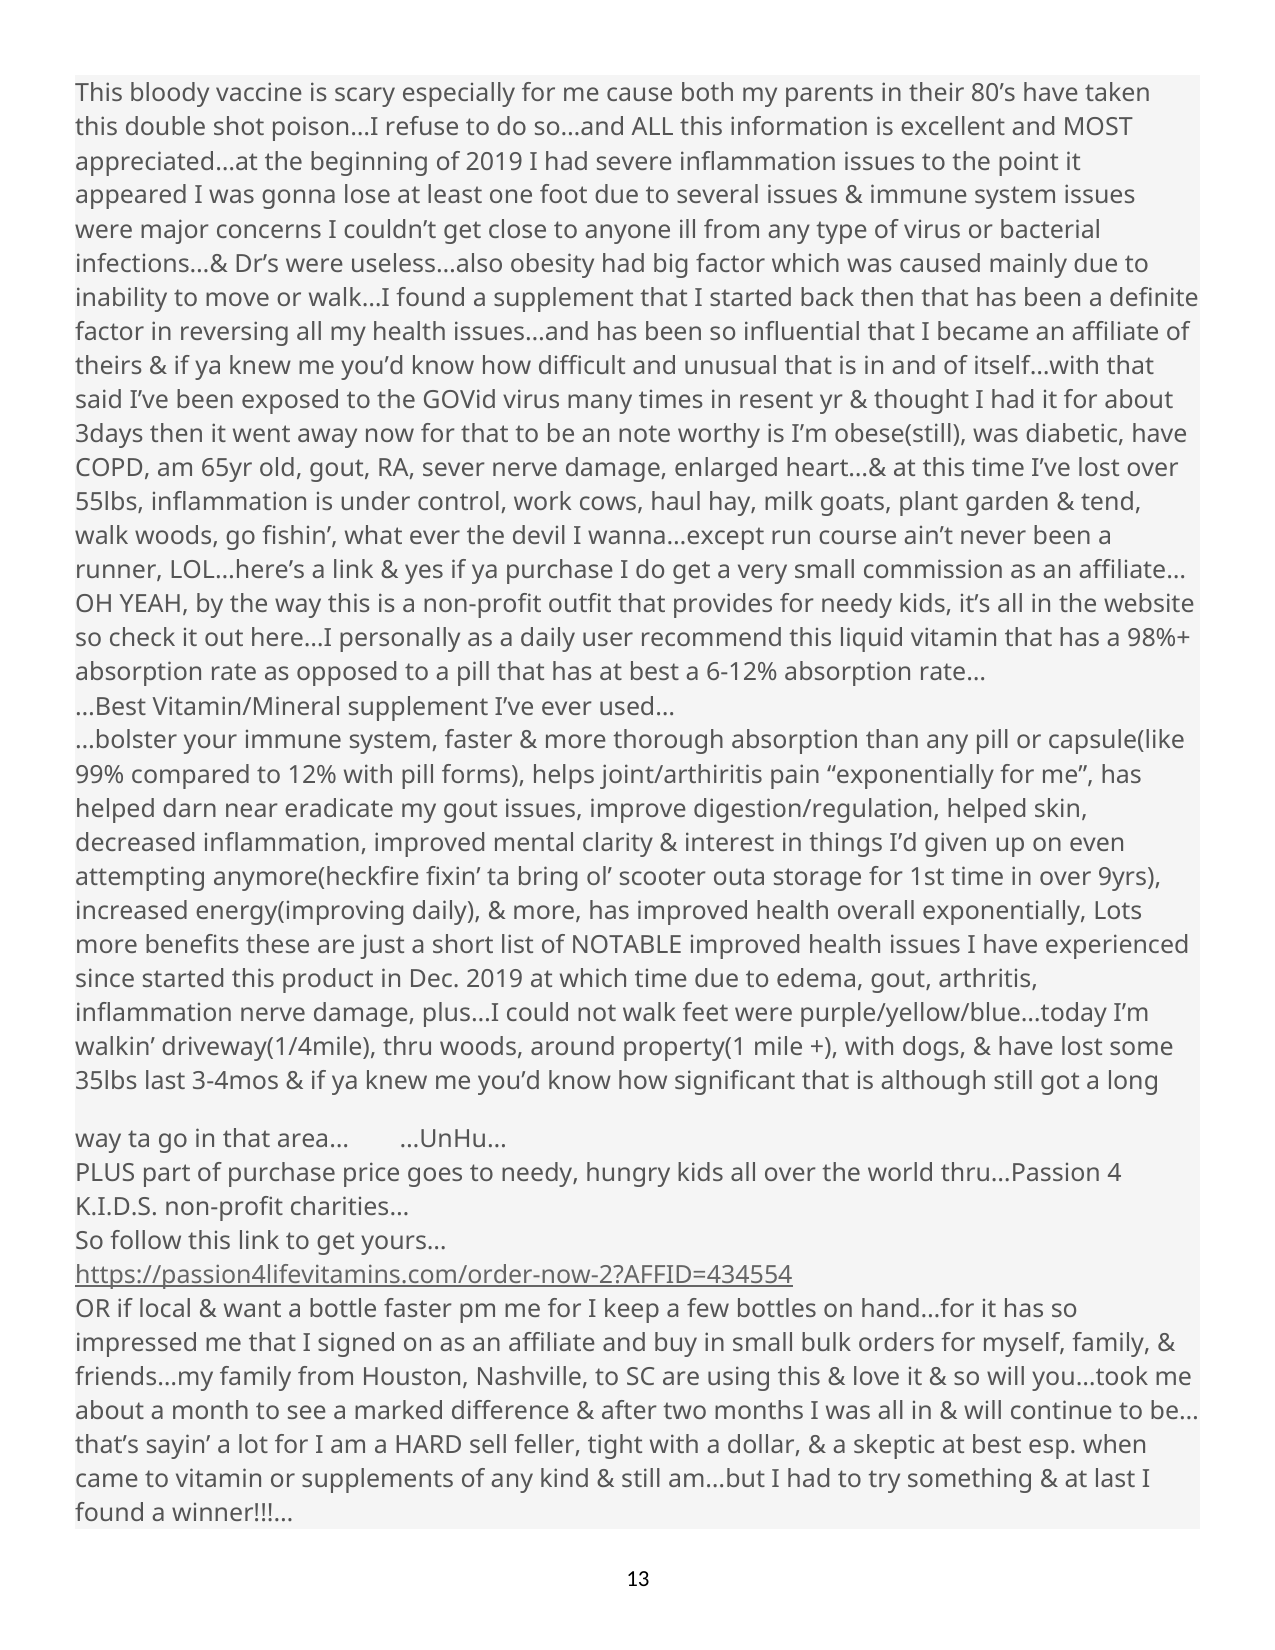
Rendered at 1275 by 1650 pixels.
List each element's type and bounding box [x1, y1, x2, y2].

text [75, 75, 1200, 1529]
